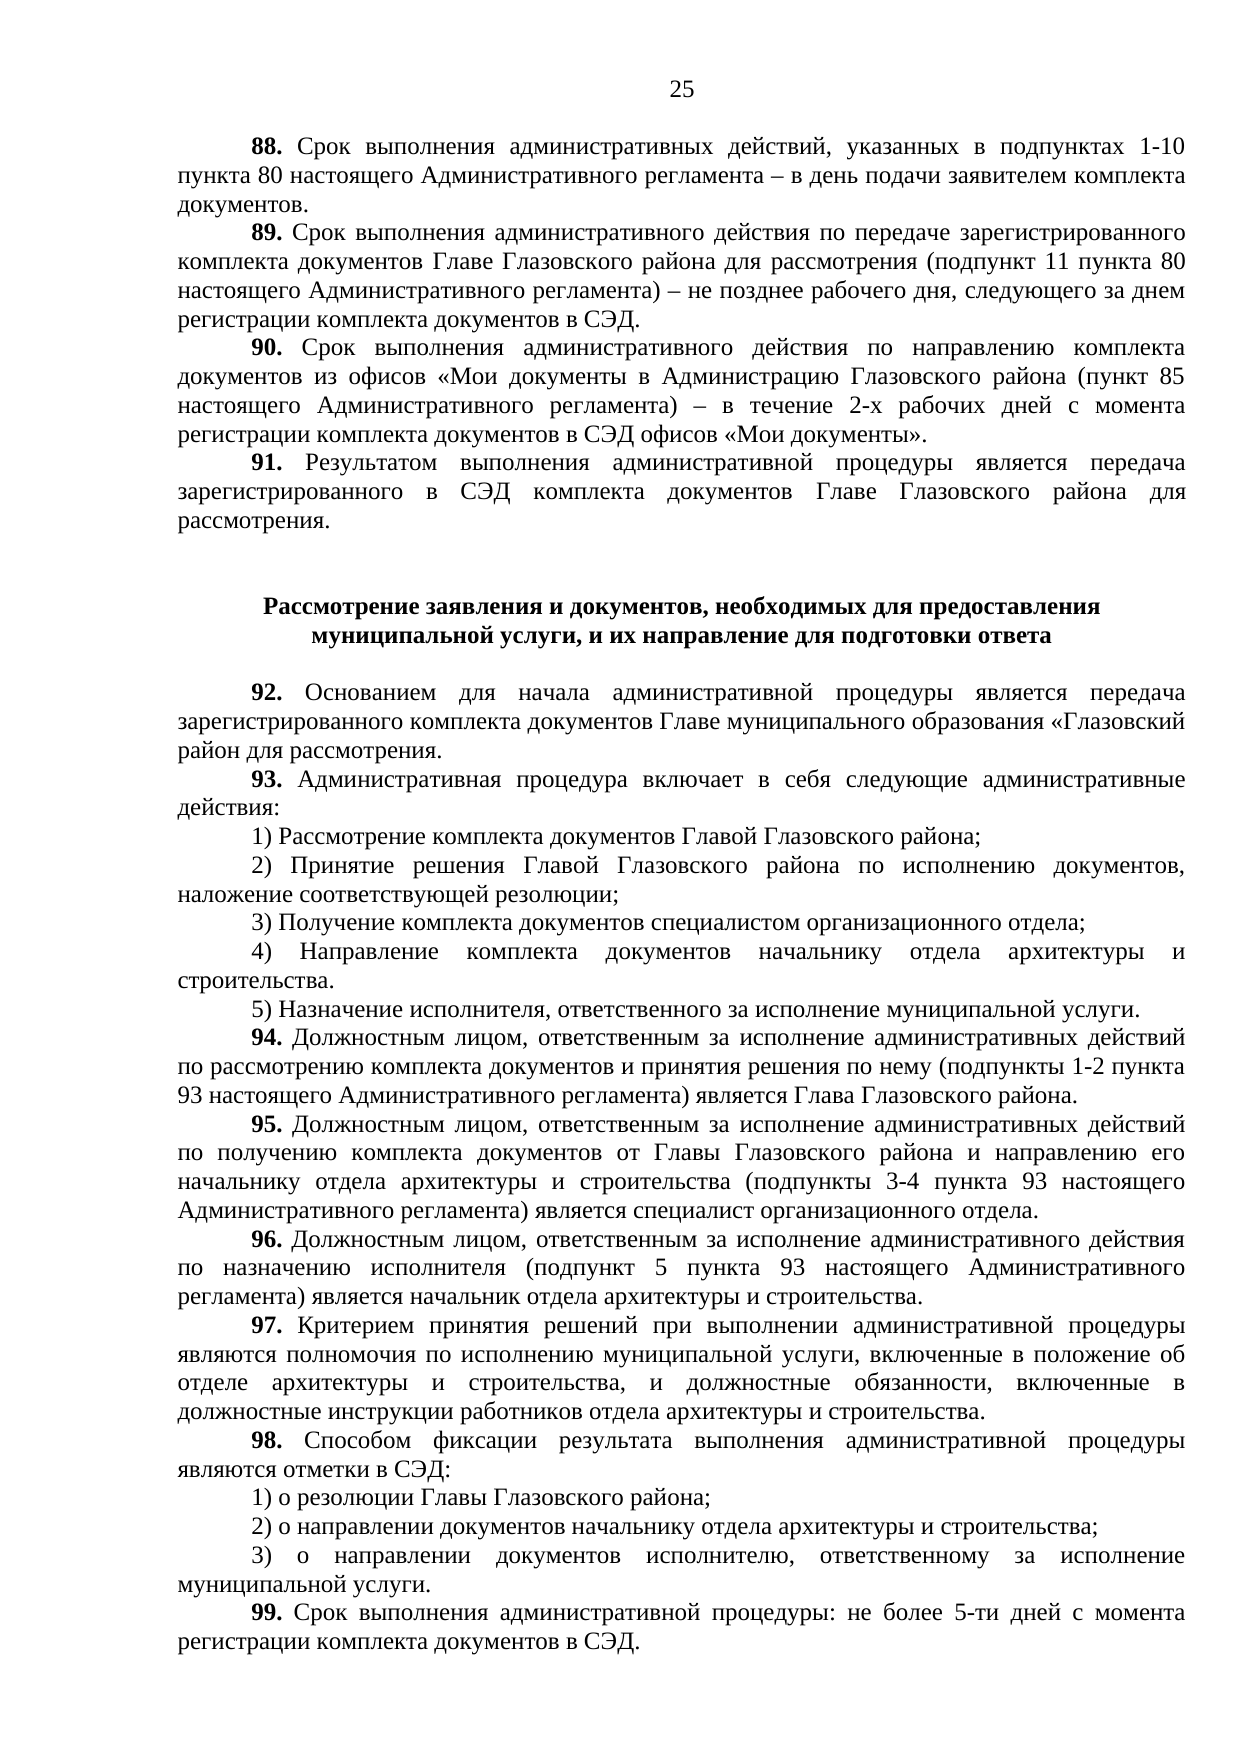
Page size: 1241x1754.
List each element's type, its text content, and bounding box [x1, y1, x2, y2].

text муниципальной услуги, и их направление для подготовки ответа [177, 620, 1186, 649]
text 93. Административная процедура включает в себя следующие административные действия: [177, 764, 1186, 821]
title Рассмотрение заявления и документов, необходимых для предоставления [177, 591, 1186, 620]
text 97. Критерием принятия решений при выполнении административной процедуры являются полномочия по исполнению муниципальной услуги, включенные в положение об отделе архитектуры и строительства, и должностные обязанности, включенные в должностные инструкции работников отдела архитектуры и строительства. [177, 1310, 1186, 1425]
text 3) о направлении документов исполнителю, ответственному за исполнение муниципальной услуги. [177, 1540, 1186, 1597]
text 91. Результатом выполнения административной процедуры является передача зарегистрированного в СЭД комплекта документов Главе Глазовского района для рассмотрения. [177, 447, 1186, 534]
text 3) Получение комплекта документов специалистом организационного отдела; [177, 907, 1186, 936]
text 2) о направлении документов начальнику отдела архитектуры и строительства; [177, 1511, 1186, 1540]
text 99. Срок выполнения административной процедуры: не более 5-ти дней с момента регистрации комплекта документов в СЭД. [177, 1597, 1186, 1655]
text 5) Назначение исполнителя, ответственного за исполнение муниципальной услуги. [177, 994, 1186, 1022]
text 90. Срок выполнения административного действия по направлению комплекта документов из офисов «Мои документы в Администрацию Глазовского района (пункт 85 настоящего Административного регламента) – в течение 2-х рабочих дней с момента регистрации комплекта документов в СЭД офисов «Мои документы». [177, 332, 1186, 447]
text 96. Должностным лицом, ответственным за исполнение административного действия по назначению исполнителя (подпункт 5 пункта 93 настоящего Административного регламента) является начальник отдела архитектуры и строительства. [177, 1224, 1186, 1310]
text 1) о резолюции Главы Глазовского района; [177, 1482, 1186, 1511]
text 2) Принятие решения Главой Глазовского района по исполнению документов, наложение соответствующей резолюции; [177, 850, 1186, 907]
text 1) Рассмотрение комплекта документов Главой Глазовского района; [177, 821, 1186, 850]
text 94. Должностным лицом, ответственным за исполнение административных действий по рассмотрению комплекта документов и принятия решения по нему (подпункты 1-2 пункта 93 настоящего Административного регламента) является Глава Глазовского района. [177, 1022, 1186, 1109]
text 4) Направление комплекта документов начальнику отдела архитектуры и строительства. [177, 936, 1186, 994]
text 88. Срок выполнения административных действий, указанных в подпунктах 1-10 пункта 80 настоящего Административного регламента – в день подачи заявителем комплекта документов. [177, 131, 1186, 217]
text 95. Должностным лицом, ответственным за исполнение административных действий по получению комплекта документов от Главы Глазовского района и направлению его начальнику отдела архитектуры и строительства (подпункты 3-4 пункта 93 настоящего Административного регламента) является специалист организационного отдела. [177, 1109, 1186, 1224]
text 98. Способом фиксации результата выполнения административной процедуры являются отметки в СЭД: [177, 1425, 1186, 1482]
text 92. Основанием для начала административной процедуры является передача зарегистрированного комплекта документов Главе муниципального образования «Глазовский район для рассмотрения. [177, 677, 1186, 764]
text 89. Срок выполнения административного действия по передаче зарегистрированного комплекта документов Главе Глазовского района для рассмотрения (подпункт 11 пункта 80 настоящего Административного регламента) – не позднее рабочего дня, следующего за днем регистрации комплекта документов в СЭД. [177, 217, 1186, 332]
